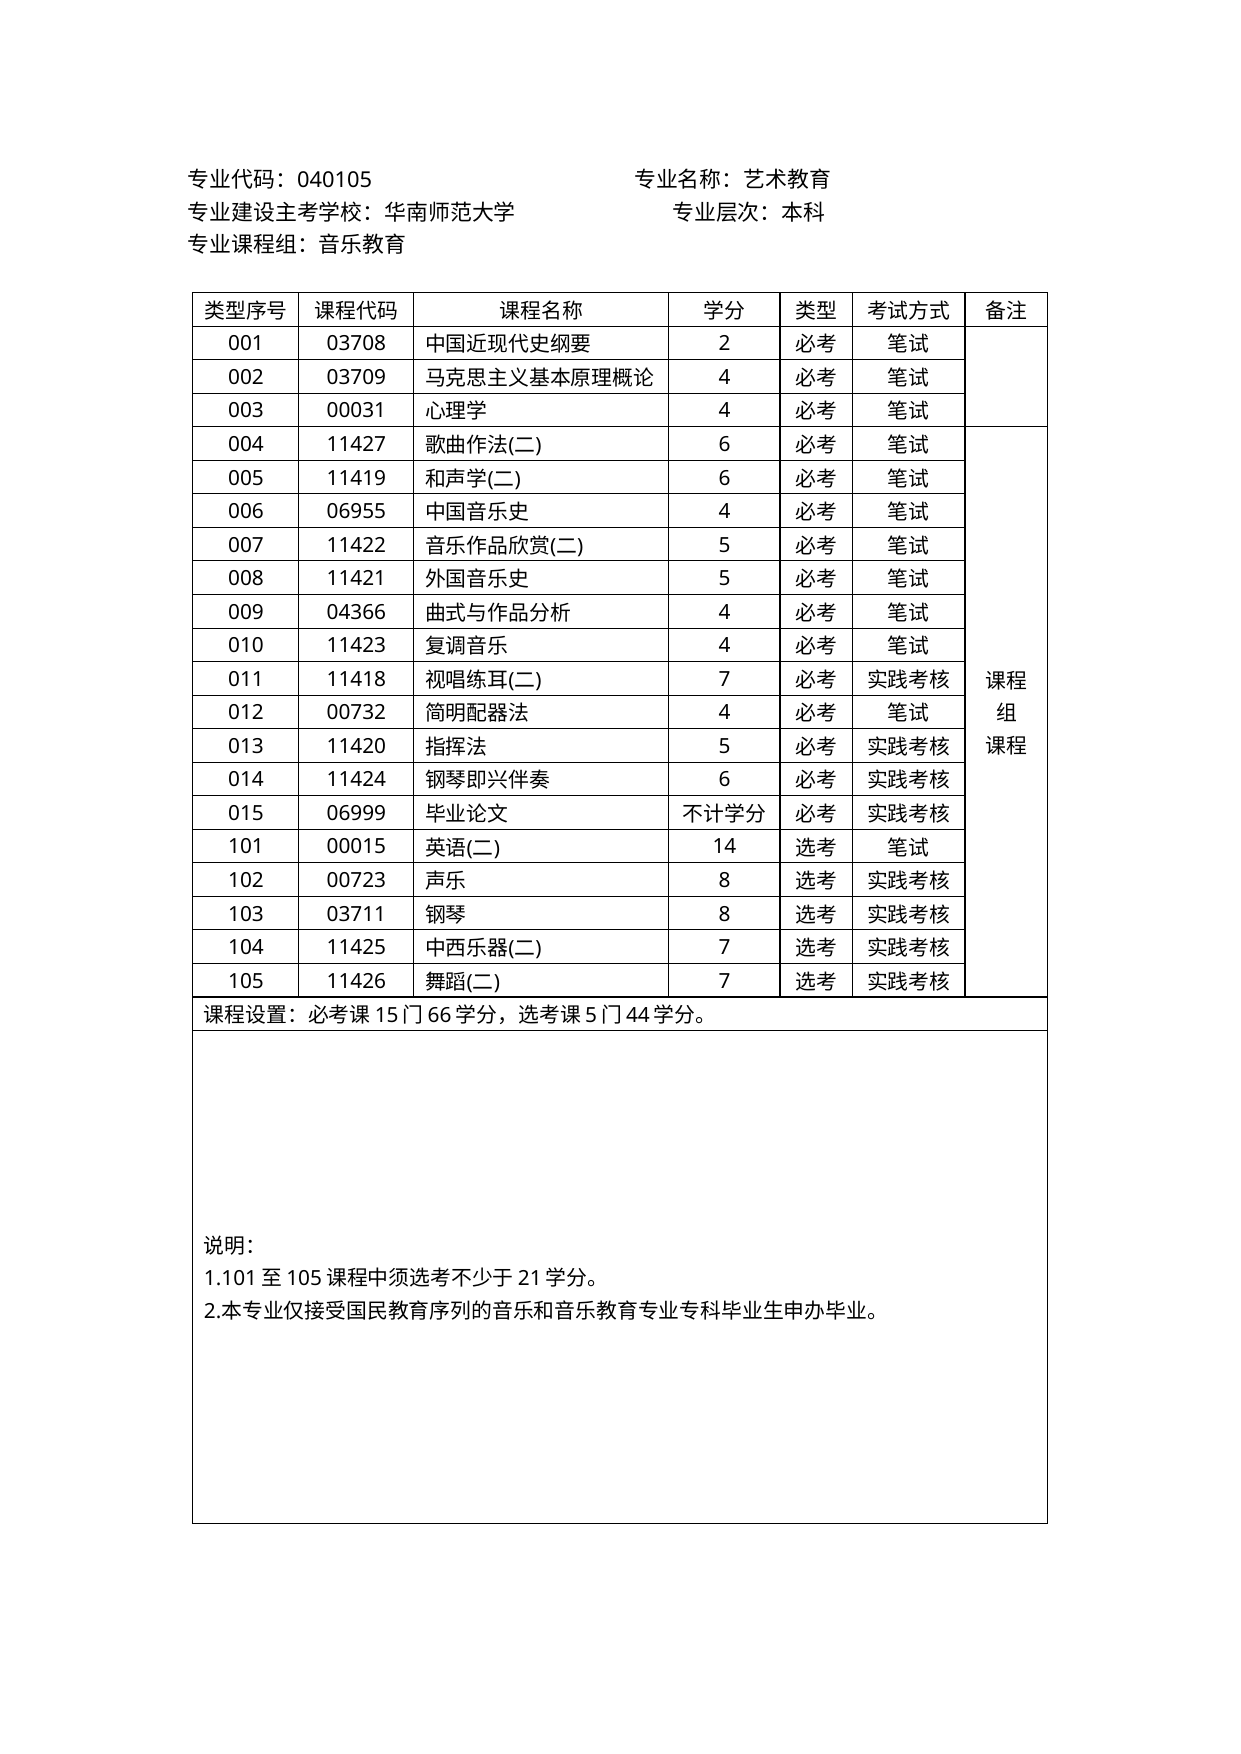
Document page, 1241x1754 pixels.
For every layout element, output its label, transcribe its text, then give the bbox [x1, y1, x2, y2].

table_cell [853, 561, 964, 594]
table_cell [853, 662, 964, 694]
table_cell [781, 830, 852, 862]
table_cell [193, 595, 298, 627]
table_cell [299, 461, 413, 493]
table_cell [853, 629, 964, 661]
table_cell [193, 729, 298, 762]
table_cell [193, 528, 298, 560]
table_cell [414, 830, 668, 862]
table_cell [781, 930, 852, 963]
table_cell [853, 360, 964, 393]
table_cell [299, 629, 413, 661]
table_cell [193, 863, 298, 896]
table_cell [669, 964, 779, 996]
text 专业课程组：音乐教育 [187, 227, 1053, 259]
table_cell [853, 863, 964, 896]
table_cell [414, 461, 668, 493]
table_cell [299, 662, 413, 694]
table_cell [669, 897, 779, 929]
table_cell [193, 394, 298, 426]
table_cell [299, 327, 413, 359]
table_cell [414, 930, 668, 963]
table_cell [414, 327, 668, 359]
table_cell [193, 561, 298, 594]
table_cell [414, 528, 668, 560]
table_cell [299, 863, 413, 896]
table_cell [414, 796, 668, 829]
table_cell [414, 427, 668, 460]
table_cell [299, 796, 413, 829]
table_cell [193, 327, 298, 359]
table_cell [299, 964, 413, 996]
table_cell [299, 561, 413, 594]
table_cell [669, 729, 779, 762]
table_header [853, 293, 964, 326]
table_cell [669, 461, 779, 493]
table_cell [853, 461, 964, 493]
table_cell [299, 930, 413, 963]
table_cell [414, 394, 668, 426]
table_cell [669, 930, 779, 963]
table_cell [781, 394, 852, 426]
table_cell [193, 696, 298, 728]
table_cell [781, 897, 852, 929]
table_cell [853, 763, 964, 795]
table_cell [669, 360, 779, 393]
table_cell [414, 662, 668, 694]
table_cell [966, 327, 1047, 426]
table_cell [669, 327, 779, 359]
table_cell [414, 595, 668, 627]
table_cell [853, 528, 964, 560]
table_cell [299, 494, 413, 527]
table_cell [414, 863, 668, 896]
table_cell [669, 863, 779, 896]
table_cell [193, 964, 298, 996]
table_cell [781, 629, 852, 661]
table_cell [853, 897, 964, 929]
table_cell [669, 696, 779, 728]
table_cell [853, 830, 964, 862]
text 专业代码：040105 专业名称：艺术教育 [187, 162, 1053, 194]
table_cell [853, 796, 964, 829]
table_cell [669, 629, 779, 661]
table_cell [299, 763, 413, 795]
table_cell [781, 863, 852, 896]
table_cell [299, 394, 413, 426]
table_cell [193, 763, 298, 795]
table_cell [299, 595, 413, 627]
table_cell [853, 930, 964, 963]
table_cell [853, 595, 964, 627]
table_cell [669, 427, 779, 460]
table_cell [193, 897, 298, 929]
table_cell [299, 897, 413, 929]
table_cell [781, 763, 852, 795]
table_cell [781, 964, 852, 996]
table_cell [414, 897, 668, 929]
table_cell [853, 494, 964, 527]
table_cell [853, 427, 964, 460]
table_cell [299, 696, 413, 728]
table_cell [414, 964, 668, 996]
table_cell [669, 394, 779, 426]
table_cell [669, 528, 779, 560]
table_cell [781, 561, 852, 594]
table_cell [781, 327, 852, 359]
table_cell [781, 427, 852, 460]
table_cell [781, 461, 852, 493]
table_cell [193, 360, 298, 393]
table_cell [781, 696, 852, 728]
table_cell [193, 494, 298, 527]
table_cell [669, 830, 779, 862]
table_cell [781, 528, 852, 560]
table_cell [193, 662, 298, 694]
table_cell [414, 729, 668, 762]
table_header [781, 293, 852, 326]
text 专业建设主考学校：华南师范大学 专业层次：本科 [187, 194, 1053, 227]
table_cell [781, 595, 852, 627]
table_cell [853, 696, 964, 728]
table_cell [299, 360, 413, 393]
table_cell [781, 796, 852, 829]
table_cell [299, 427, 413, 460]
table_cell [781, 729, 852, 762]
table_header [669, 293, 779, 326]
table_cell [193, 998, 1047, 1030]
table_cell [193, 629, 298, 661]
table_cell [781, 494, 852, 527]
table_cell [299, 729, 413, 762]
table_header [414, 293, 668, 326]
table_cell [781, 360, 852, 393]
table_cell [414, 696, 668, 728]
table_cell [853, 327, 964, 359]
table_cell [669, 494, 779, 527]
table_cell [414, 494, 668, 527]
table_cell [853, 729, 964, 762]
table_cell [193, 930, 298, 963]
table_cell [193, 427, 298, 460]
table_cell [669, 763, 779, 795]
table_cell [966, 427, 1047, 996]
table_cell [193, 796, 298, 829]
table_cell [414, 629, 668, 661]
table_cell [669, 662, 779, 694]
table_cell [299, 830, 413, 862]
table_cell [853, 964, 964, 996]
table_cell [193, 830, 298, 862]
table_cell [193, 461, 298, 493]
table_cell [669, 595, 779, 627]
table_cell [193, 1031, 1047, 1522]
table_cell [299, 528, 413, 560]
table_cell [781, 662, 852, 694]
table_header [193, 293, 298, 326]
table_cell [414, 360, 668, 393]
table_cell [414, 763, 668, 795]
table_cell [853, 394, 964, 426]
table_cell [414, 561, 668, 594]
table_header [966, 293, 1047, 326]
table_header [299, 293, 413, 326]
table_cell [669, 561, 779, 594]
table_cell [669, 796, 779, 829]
